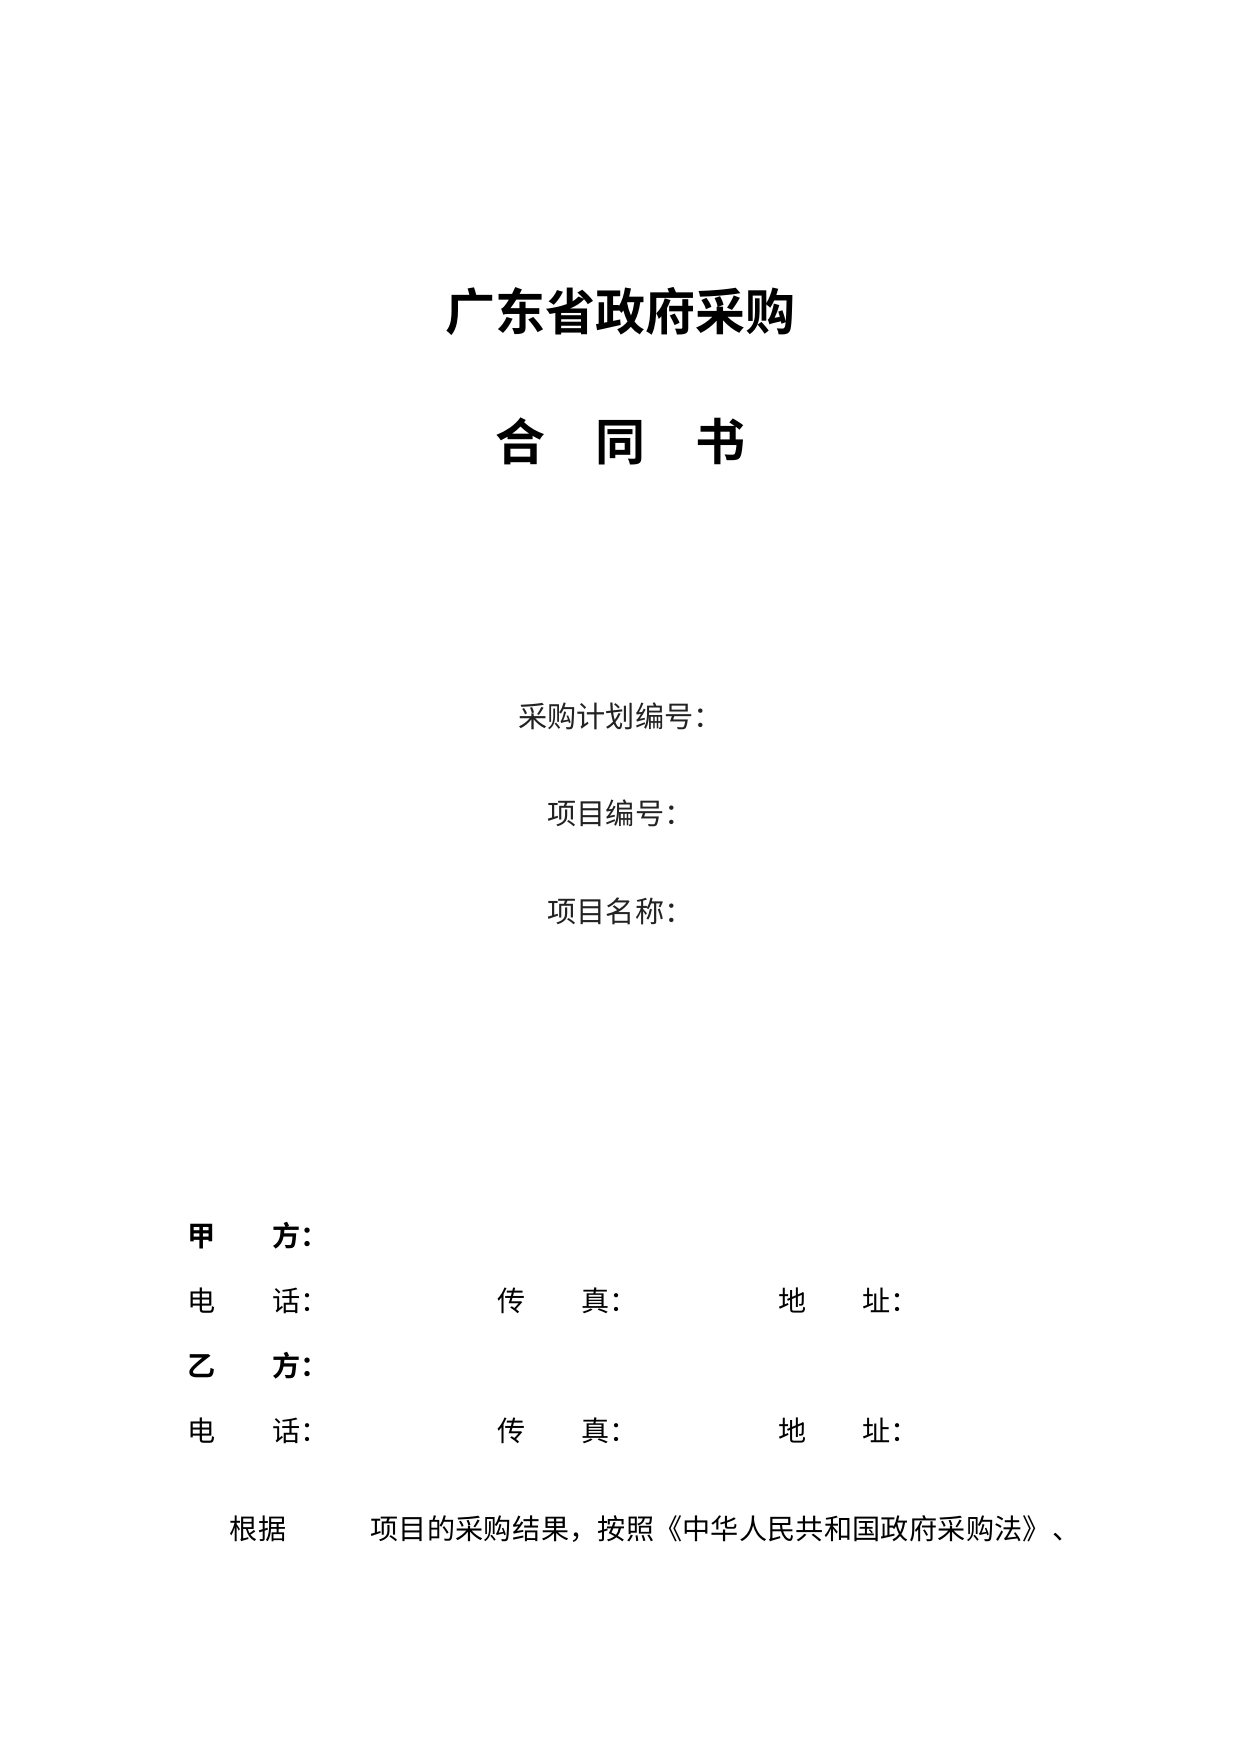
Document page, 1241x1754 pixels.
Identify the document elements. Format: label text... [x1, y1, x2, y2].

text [187, 1494, 1053, 1559]
text 乙 方： [187, 1332, 1053, 1397]
text 广东省政府采购 [187, 259, 1053, 357]
text 电 话： 传 真： 地 址： [187, 1397, 1053, 1462]
text 项目名称： [187, 877, 1053, 942]
text 甲 方： [187, 1202, 1053, 1267]
text 合 同 书 [187, 389, 1053, 487]
text 采购计划编号： [187, 682, 1053, 747]
text 项目编号： [187, 779, 1053, 844]
text 电 话： 传 真： 地 址： [187, 1267, 1053, 1332]
